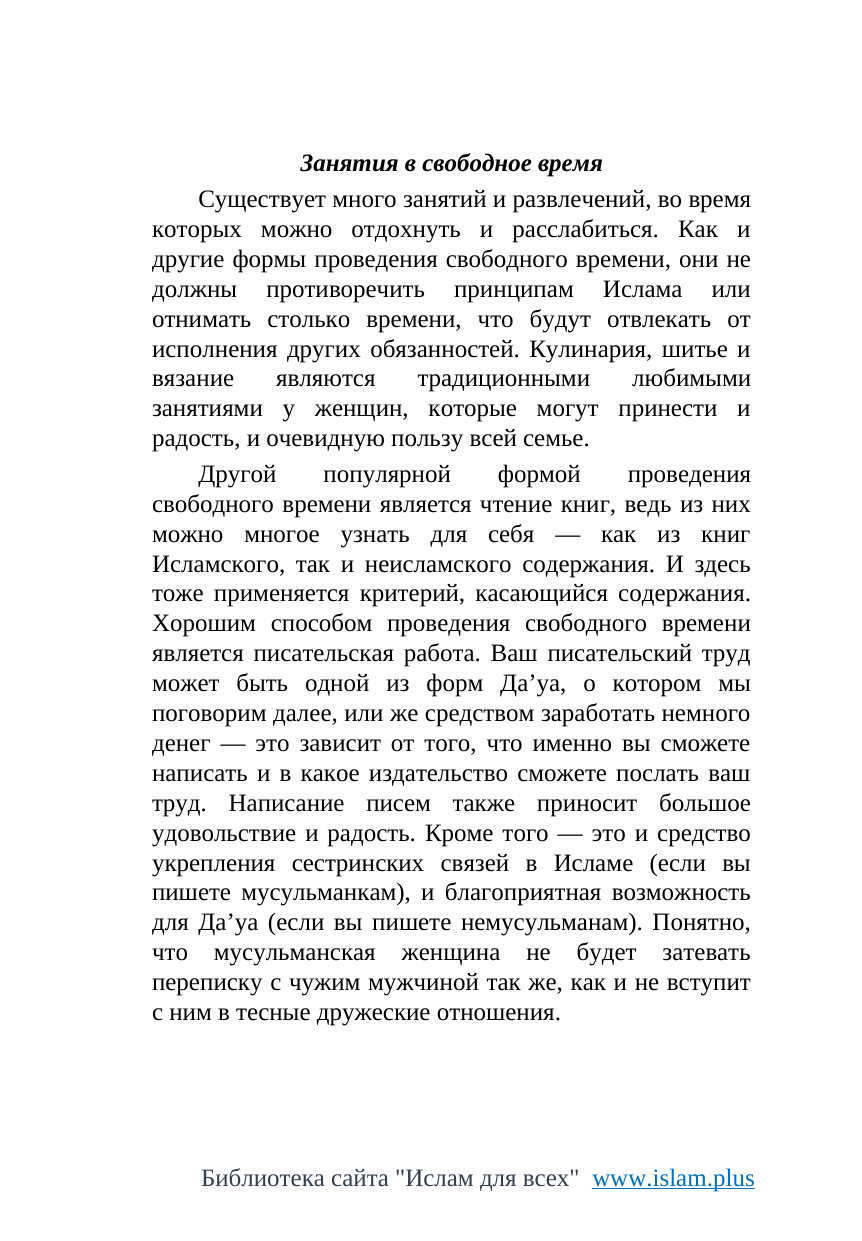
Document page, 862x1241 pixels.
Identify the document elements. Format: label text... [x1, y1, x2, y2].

text Другой популярной формой проведения свободного времени является чтение книг, ведь из них можно многое узнать для себя — как из книг Исламского, так и неисламского содержания. И здесь тоже применяется критерий, касающийся содержания. Хорошим способом проведения свободного времени является писательская работа. Ваш писательский труд может быть одной из форм Да’уа, о котором мы поговорим далее, или же средством заработать немного денег — это зависит от того, что именно вы сможете написать и в какое издательство сможете послать ваш труд. Написание писем также приносит большое удовольствие и радость. Кроме того — это и средство укрепления сестринских связей в Исламе (если вы пишете мусульманкам), и благоприятная возможность для Да’уа (если вы пишете немусульманам). Понятно, что мусульманская женщина не будет затевать переписку с чужим мужчиной так же, как и не вступит с ним в тесные дружеские отношения. [152, 459, 751, 1026]
text Существует много занятий и развлечений, во время которых можно отдохнуть и расслабиться. Как и другие формы проведения свободного времени, они не должны противоречить принципам Ислама или отнимать столько времени, что будут отвлекать от исполнения других обязанностей. Кулинария, шитье и вязание являются традиционными любимыми занятиями у женщин, которые могут принести и радость, и очевидную пользу всей семье. [152, 184, 751, 452]
subtitle Занятия в свободное время [153, 148, 750, 176]
